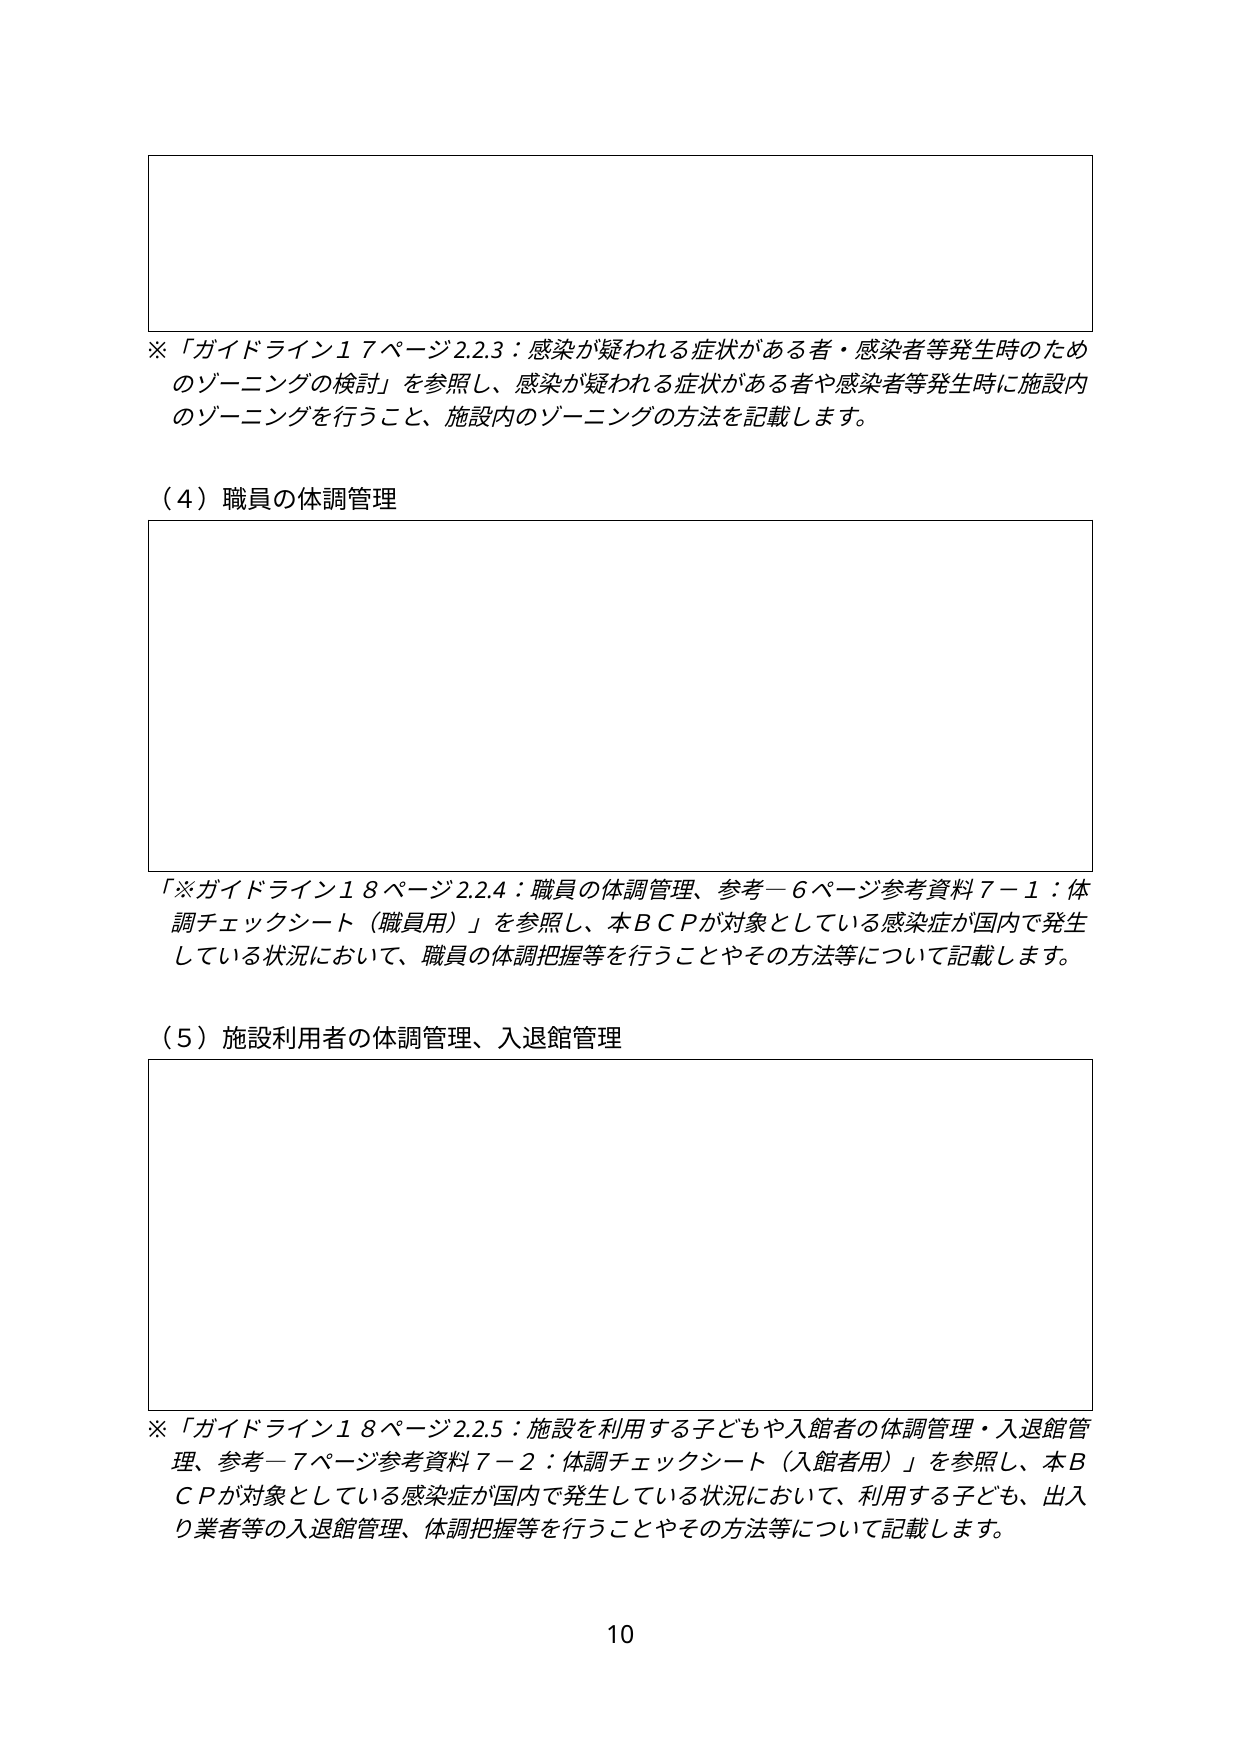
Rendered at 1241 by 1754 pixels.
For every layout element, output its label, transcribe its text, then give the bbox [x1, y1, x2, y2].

subtitle （４）職員の体調管理 [148, 476, 1092, 519]
text ※「ガイドライン１７ページ2.2.3：感染が疑われる症状がある者・感染者等発生時のためのゾーニングの検討」を参照し、感染が疑われる症状がある者や感染者等発生時に施設内のゾーニングを行うこと、施設内のゾーニングの方法を記載します。 [148, 332, 1092, 432]
text 「※ガイドライン１８ページ2.2.4：職員の体調管理、参考―６ページ参考資料７－１：体調チェックシート（職員用）」を参照し、本ＢＣＰが対象としている感染症が国内で発生している状況において、職員の体調把握等を行うことやその方法等について記載します。 [148, 872, 1092, 971]
table_header [149, 156, 1092, 331]
table_header [149, 1060, 1092, 1410]
table_header [149, 521, 1092, 871]
text ※「ガイドライン１８ページ2.2.5：施設を利用する子どもや入館者の体調管理・入退館管理、参考―７ページ参考資料７－２：体調チェックシート（入館者用）」を参照し、本ＢＣＰが対象としている感染症が国内で発生している状況において、利用する子ども、出入り業者等の入退館管理、体調把握等を行うことやその方法等について記載します。 [148, 1411, 1092, 1544]
subtitle （５）施設利用者の体調管理、入退館管理 [148, 1015, 1092, 1059]
